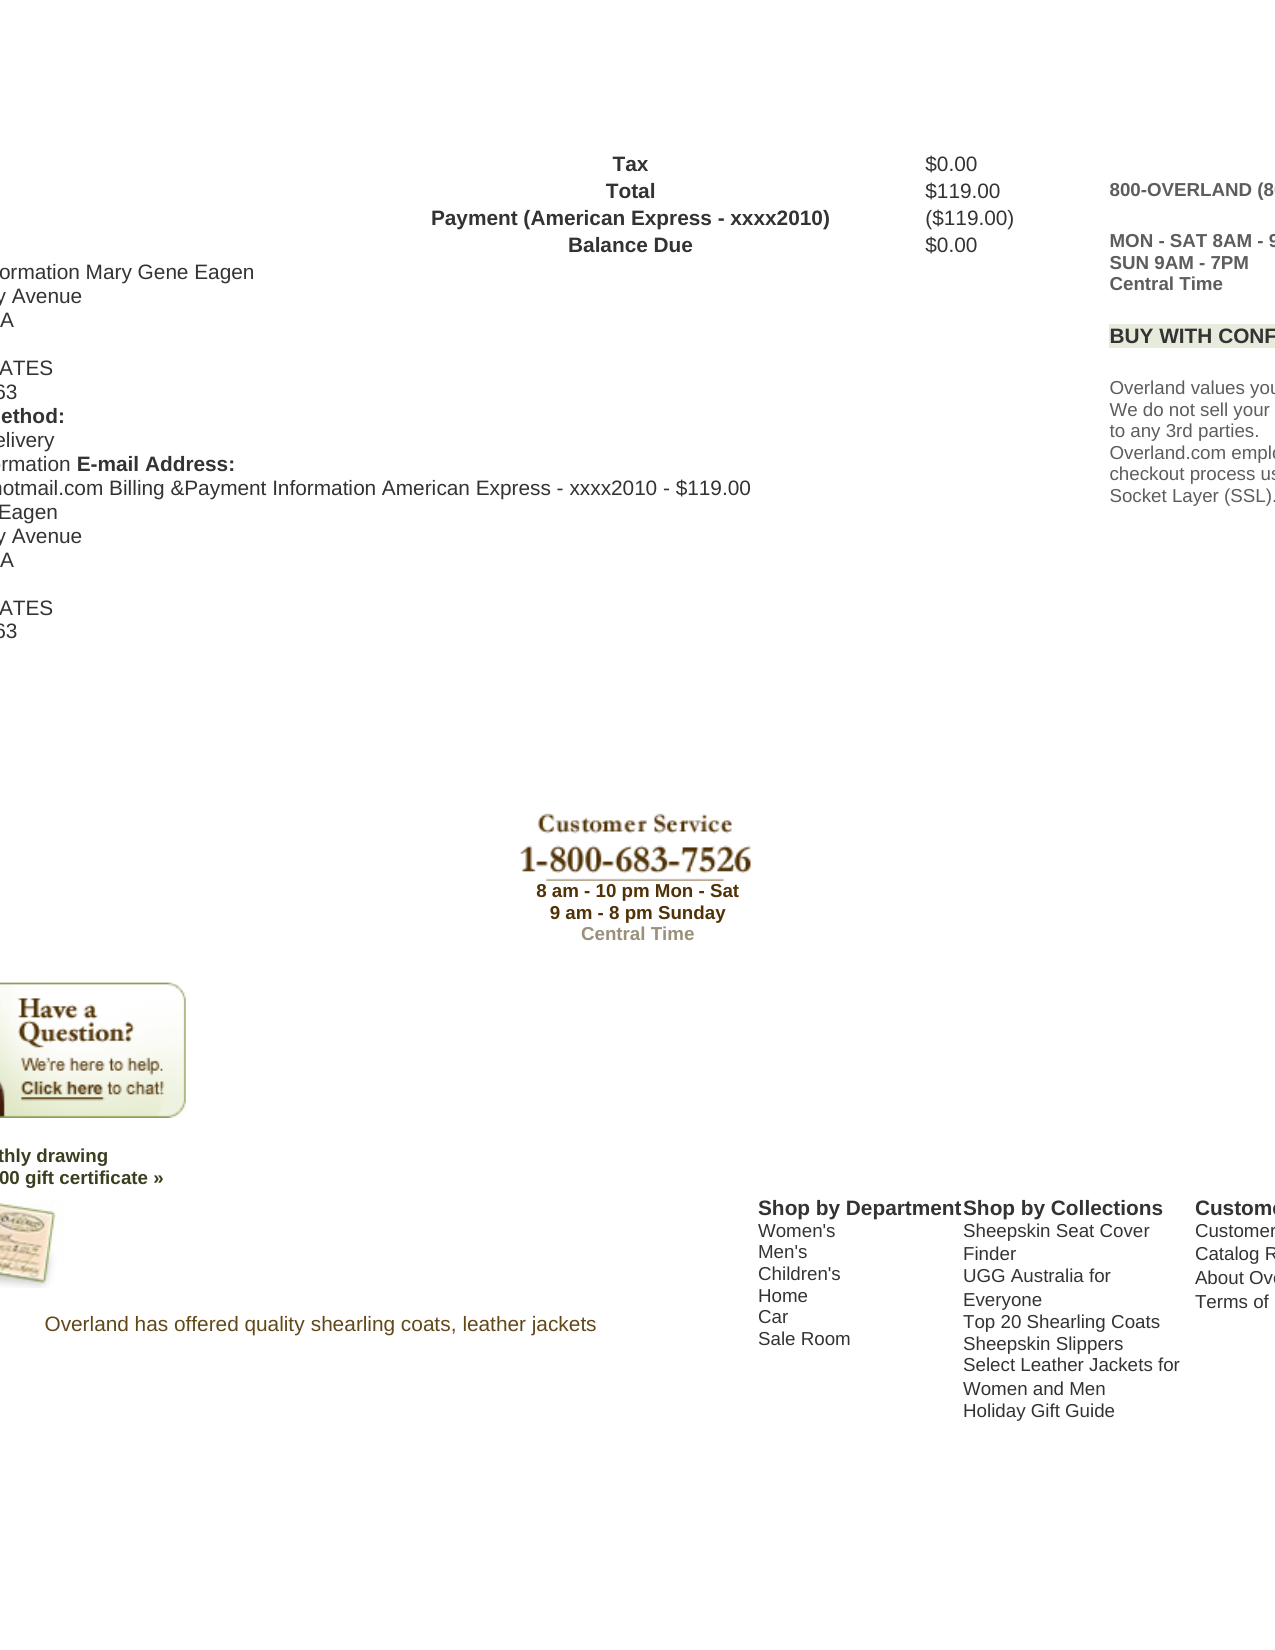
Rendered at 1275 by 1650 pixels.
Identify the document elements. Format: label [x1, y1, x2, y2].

picture [0, 1188, 148, 1288]
picture [507, 808, 768, 881]
picture [0, 972, 186, 1118]
